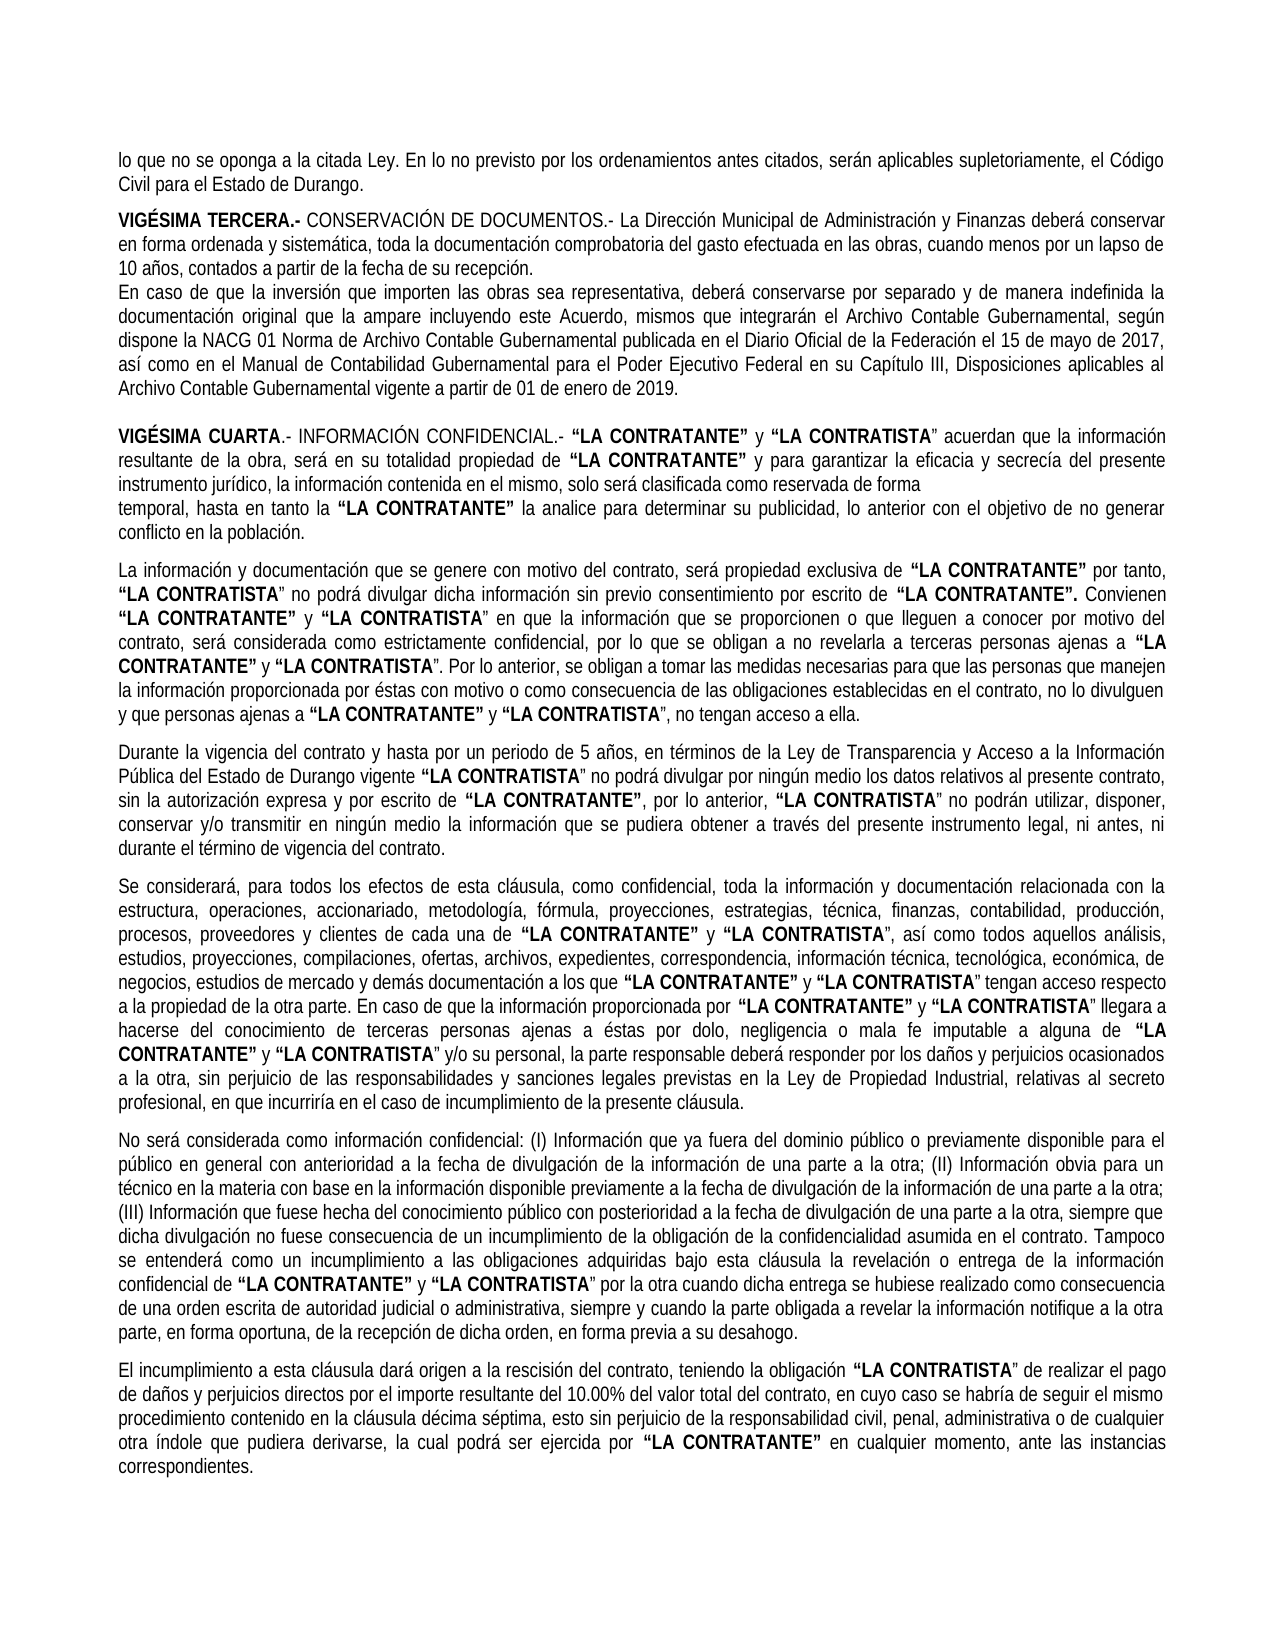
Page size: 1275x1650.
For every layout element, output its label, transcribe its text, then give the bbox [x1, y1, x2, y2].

text Durante la vigencia del contrato y hasta por un periodo de 5 años, en términos de la Ley de Transparencia y Acceso a la Información Pública del Estado de Durango vigente “LA CONTRATISTA” no podrá divulgar por ningún medio los datos relativos al presente contrato, sin la autorización expresa y por escrito de “LA CONTRATANTE”, por lo anterior, “LA CONTRATISTA” no podrán utilizar, disponer, conservar y/o transmitir en ningún medio la información que se pudiera obtener a través del presente instrumento legal, ni antes, ni durante el término de vigencia del contrato. [118, 740, 1167, 860]
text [118, 148, 1167, 196]
text temporal, hasta en tanto la “LA CONTRATANTE” la analice para determinar su publicidad, lo anterior con el objetivo de no generar conflicto en la población. [118, 496, 1167, 543]
text En caso de que la inversión que importen las obras sea representativa, deberá conservarse por separado y de manera indefinida la documentación original que la ampare incluyendo este Acuerdo, mismos que integrarán el Archivo Contable Gubernamental, según dispone la NACG 01 Norma de Archivo Contable Gubernamental publicada en el Diario Oficial de la Federación el 15 de mayo de 2017, así como en el Manual de Contabilidad Gubernamental para el Poder Ejecutivo Federal en su Capítulo III, Disposiciones aplicables al Archivo Contable Gubernamental vigente a partir de 01 de enero de 2019. [118, 280, 1167, 400]
text No será considerada como información confidencial: (I) Información que ya fuera del dominio público o previamente disponible para el público en general con anterioridad a la fecha de divulgación de la información de una parte a la otra; (II) Información obvia para un técnico en la materia con base en la información disponible previamente a la fecha de divulgación de la información de una parte a la otra; (III) Información que fuese hecha del conocimiento público con posterioridad a la fecha de divulgación de una parte a la otra, siempre que dicha divulgación no fuese consecuencia de un incumplimiento de la obligación de la confidencialidad asumida en el contrato. Tampoco se entenderá como un incumplimiento a las obligaciones adquiridas bajo esta cláusula la revelación o entrega de la información confidencial de “LA CONTRATANTE” y “LA CONTRATISTA” por la otra cuando dicha entrega se hubiese realizado como consecuencia de una orden escrita de autoridad judicial o administrativa, siempre y cuando la parte obligada a revelar la información notifique a la otra parte, en forma oportuna, de la recepción de dicha orden, en forma previa a su desahogo. [118, 1128, 1167, 1344]
text El incumplimiento a esta cláusula dará origen a la rescisión del contrato, teniendo la obligación “LA CONTRATISTA” de realizar el pago de daños y perjuicios directos por el importe resultante del 10.00% del valor total del contrato, en cuyo caso se habría de seguir el mismo procedimiento contenido en la cláusula décima séptima, esto sin perjuicio de la responsabilidad civil, penal, administrativa o de cualquier otra índole que pudiera derivarse, la cual podrá ser ejercida por “LA CONTRATANTE” en cualquier momento, ante las instancias correspondientes. [118, 1358, 1167, 1478]
text Se considerará, para todos los efectos de esta cláusula, como confidencial, toda la información y documentación relacionada con la estructura, operaciones, accionariado, metodología, fórmula, proyecciones, estrategias, técnica, finanzas, contabilidad, producción, procesos, proveedores y clientes de cada una de “LA CONTRATANTE” y “LA CONTRATISTA”, así como todos aquellos análisis, estudios, proyecciones, compilaciones, ofertas, archivos, expedientes, correspondencia, información técnica, tecnológica, económica, de negocios, estudios de mercado y demás documentación a los que “LA CONTRATANTE” y “LA CONTRATISTA” tengan acceso respecto a la propiedad de la otra parte. En caso de que la información proporcionada por “LA CONTRATANTE” y “LA CONTRATISTA” llegara a hacerse del conocimiento de terceras personas ajenas a éstas por dolo, negligencia o mala fe imputable a alguna de “LA CONTRATANTE” y “LA CONTRATISTA” y/o su personal, la parte responsable deberá responder por los daños y perjuicios ocasionados a la otra, sin perjuicio de las responsabilidades y sanciones legales previstas en la Ley de Propiedad Industrial, relativas al secreto profesional, en que incurriría en el caso de incumplimiento de la presente cláusula. [118, 874, 1167, 1114]
text VIGÉSIMA CUARTA.- INFORMACIÓN CONFIDENCIAL.- “LA CONTRATANTE” y “LA CONTRATISTA” acuerdan que la información resultante de la obra, será en su totalidad propiedad de “LA CONTRATANTE” y para garantizar la eficacia y secrecía del presente instrumento jurídico, la información contenida en el mismo, solo será clasificada como reservada de forma [118, 424, 1167, 496]
text La información y documentación que se genere con motivo del contrato, será propiedad exclusiva de “LA CONTRATANTE” por tanto, “LA CONTRATISTA” no podrá divulgar dicha información sin previo consentimiento por escrito de “LA CONTRATANTE”. Convienen “LA CONTRATANTE” y “LA CONTRATISTA” en que la información que se proporcionen o que lleguen a conocer por motivo del contrato, será considerada como estrictamente confidencial, por lo que se obligan a no revelarla a terceras personas ajenas a “LA CONTRATANTE” y “LA CONTRATISTA”. Por lo anterior, se obligan a tomar las medidas necesarias para que las personas que manejen la información proporcionada por éstas con motivo o como consecuencia de las obligaciones establecidas en el contrato, no lo divulguen y que personas ajenas a “LA CONTRATANTE” y “LA CONTRATISTA”, no tengan acceso a ella. [118, 558, 1167, 726]
text VIGÉSIMA TERCERA.- CONSERVACIÓN DE DOCUMENTOS.- La Dirección Municipal de Administración y Finanzas deberá conservar en forma ordenada y sistemática, toda la documentación comprobatoria del gasto efectuada en las obras, cuando menos por un lapso de 10 años, contados a partir de la fecha de su recepción. [118, 208, 1167, 280]
